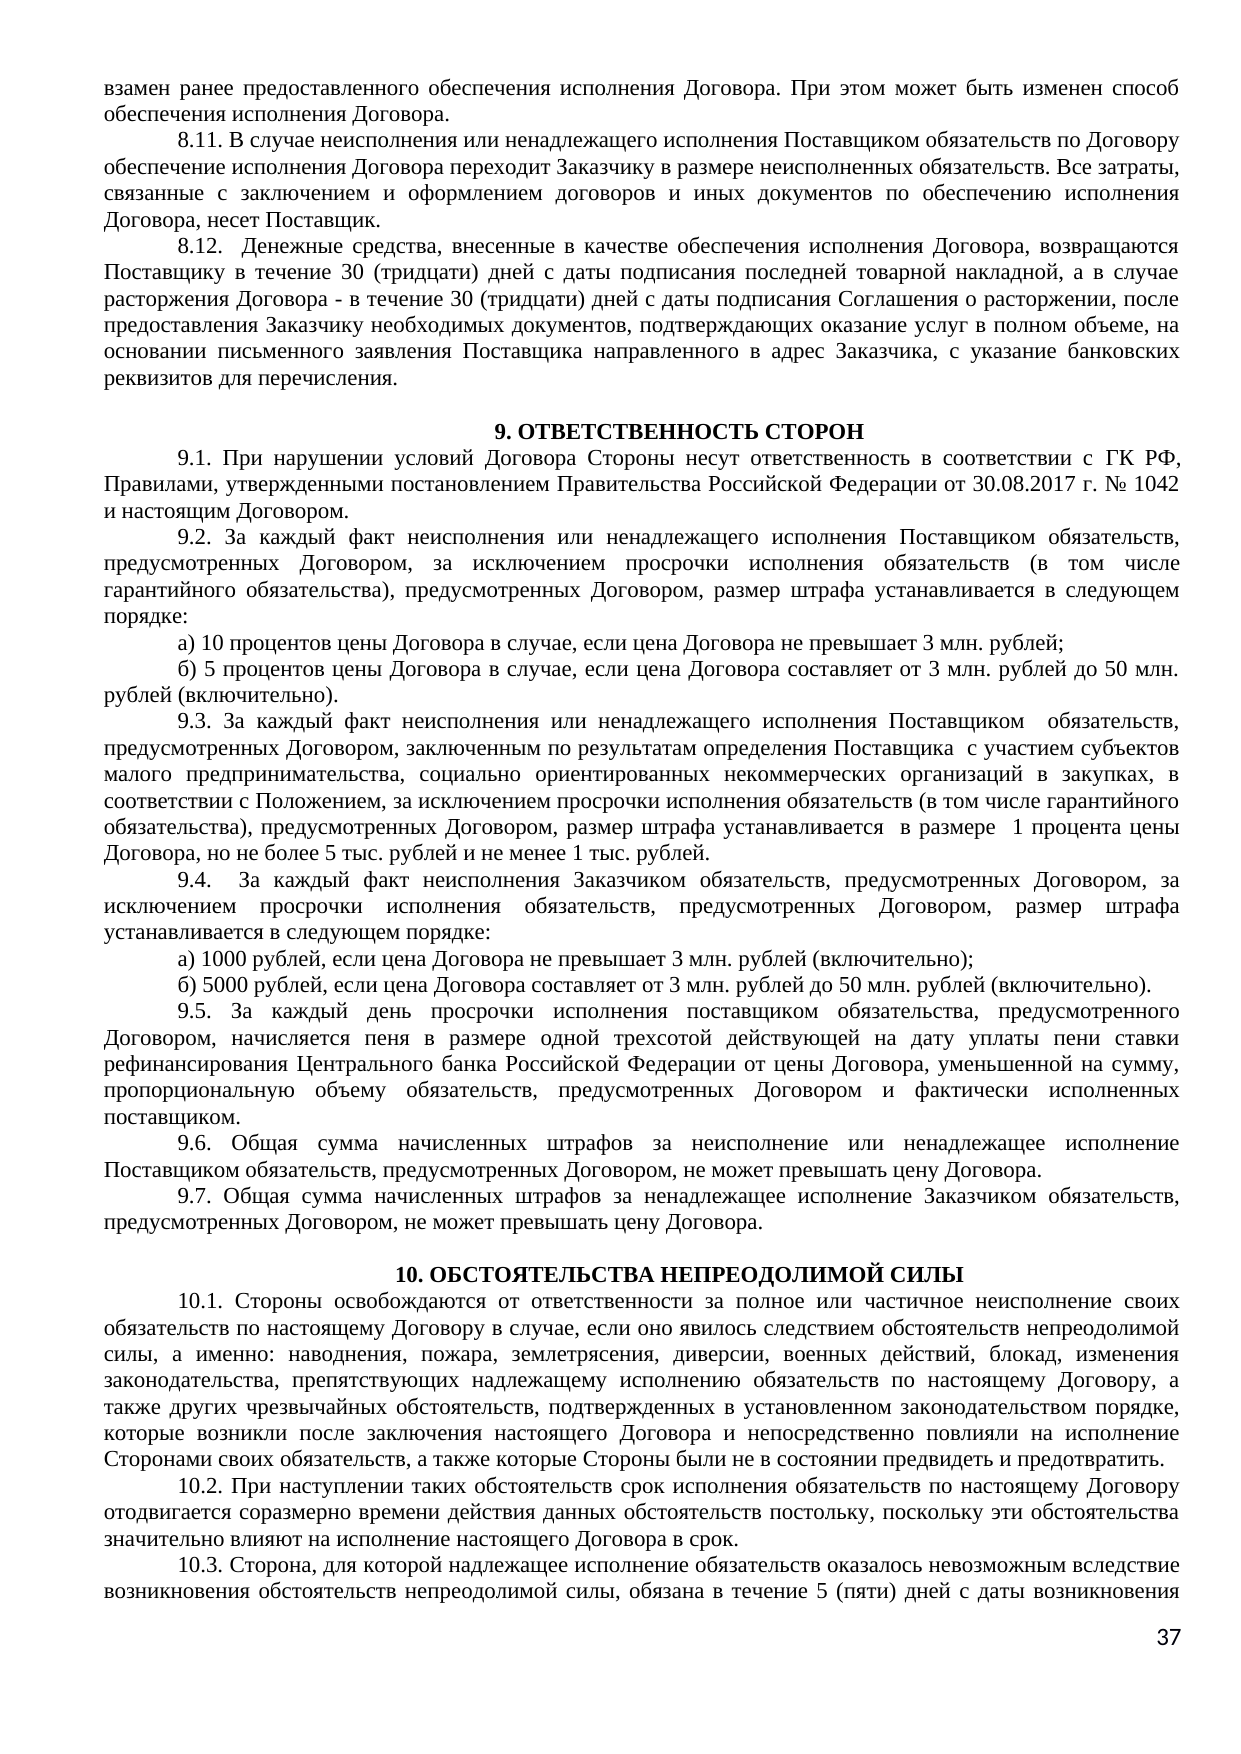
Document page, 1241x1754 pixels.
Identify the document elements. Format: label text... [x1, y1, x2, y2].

text б) 5000 рублей, если цена Договора составляет от 3 млн. рублей до 50 млн. рублей (включительно). [103, 971, 1181, 997]
text 9.7. Общая сумма начисленных штрафов за ненадлежащее исполнение Заказчиком обязательств, предусмотренных Договором, не может превышать цену Договора. [103, 1182, 1181, 1235]
text 10.2. При наступлении таких обстоятельств срок исполнения обязательств по настоящему Договору отодвигается соразмерно времени действия данных обстоятельств постольку, поскольку эти обстоятельства значительно влияют на исполнение настоящего Договора в срок. [103, 1472, 1181, 1551]
text 10.1. Стороны освобождаются от ответственности за полное или частичное неисполнение своих обязательств по настоящему Договору в случае, если оно явилось следствием обстоятельств непреодолимой силы, а именно: наводнения, пожара, землетрясения, диверсии, военных действий, блокад, изменения законодательства, препятствующих надлежащему исполнению обязательств по настоящему Договору, а также других чрезвычайных обстоятельств, подтвержденных в установленном законодательством порядке, которые возникли после заключения настоящего Договора и непосредственно повлияли на исполнение Сторонами своих обязательств, а также которые Стороны были не в состоянии предвидеть и предотвратить. [103, 1287, 1181, 1472]
text б) 5 процентов цены Договора в случае, если цена Договора составляет от 3 млн. рублей до 50 млн. рублей (включительно). [103, 655, 1181, 708]
text 9. ОТВЕТСТВЕННОСТЬ СТОРОН [103, 416, 1181, 444]
text 9.6. Общая сумма начисленных штрафов за неисполнение или ненадлежащее исполнение Поставщиком обязательств, предусмотренных Договором, не может превышать цену Договора. [103, 1129, 1181, 1182]
text 10. ОБСТОЯТЕЛЬСТВА НЕПРЕОДОЛИМОЙ СИЛЫ [103, 1261, 1181, 1287]
text а) 1000 рублей, если цена Договора не превышает 3 млн. рублей (включительно); [103, 945, 1181, 971]
text 8.12. Денежные средства, внесенные в качестве обеспечения исполнения Договора, возвращаются Поставщику в течение 30 (тридцати) дней с даты подписания последней товарной накладной, а в случае расторжения Договора - в течение 30 (тридцати) дней с даты подписания Соглашения о расторжении, после предоставления Заказчику необходимых документов, подтверждающих оказание услуг в полном объеме, на основании письменного заявления Поставщика направленного в адрес Заказчика, с указание банковских реквизитов для перечисления. [103, 232, 1181, 390]
text 9.4. За каждый факт неисполнения Заказчиком обязательств, предусмотренных Договором, за исключением просрочки исполнения обязательств, предусмотренных Договором, размер штрафа устанавливается в следующем порядке: [103, 866, 1181, 945]
text 9.3. За каждый факт неисполнения или ненадлежащего исполнения Поставщиком обязательств, предусмотренных Договором, заключенным по результатам определения Поставщика с участием субъектов малого предпринимательства, социально ориентированных некоммерческих организаций в закупках, в соответствии с Положением, за исключением просрочки исполнения обязательств (в том числе гарантийного обязательства), предусмотренных Договором, размер штрафа устанавливается в размере 1 процента цены Договора, но не более 5 тыс. рублей и не менее 1 тыс. рублей. [103, 708, 1181, 866]
text 9.2. За каждый факт неисполнения или ненадлежащего исполнения Поставщиком обязательств, предусмотренных Договором, за исключением просрочки исполнения обязательств (в том числе гарантийного обязательства), предусмотренных Договором, размер штрафа устанавливается в следующем порядке: [103, 523, 1181, 628]
text а) 10 процентов цены Договора в случае, если цена Договора не превышает 3 млн. рублей; [103, 628, 1181, 655]
text 9.1. При нарушении условий Договора Стороны несут ответственность в соответствии с ГК РФ, Правилами, утвержденными постановлением Правительства Российской Федерации от 30.08.2017 г. № 1042 и настоящим Договором. [103, 444, 1181, 523]
text 9.5. За каждый день просрочки исполнения поставщиком обязательства, предусмотренного Договором, начисляется пеня в размере одной трехсотой действующей на дату уплаты пени ставки рефинансирования Центрального банка Российской Федерации от цены Договора, уменьшенной на сумму, пропорциональную объему обязательств, предусмотренных Договором и фактически исполненных поставщиком. [103, 997, 1181, 1129]
text 8.11. В случае неисполнения или ненадлежащего исполнения Поставщиком обязательств по Договору обеспечение исполнения Договора переходит Заказчику в размере неисполненных обязательств. Все затраты, связанные с заключением и оформлением договоров и иных документов по обеспечению исполнения Договора, несет Поставщик. [103, 127, 1181, 232]
